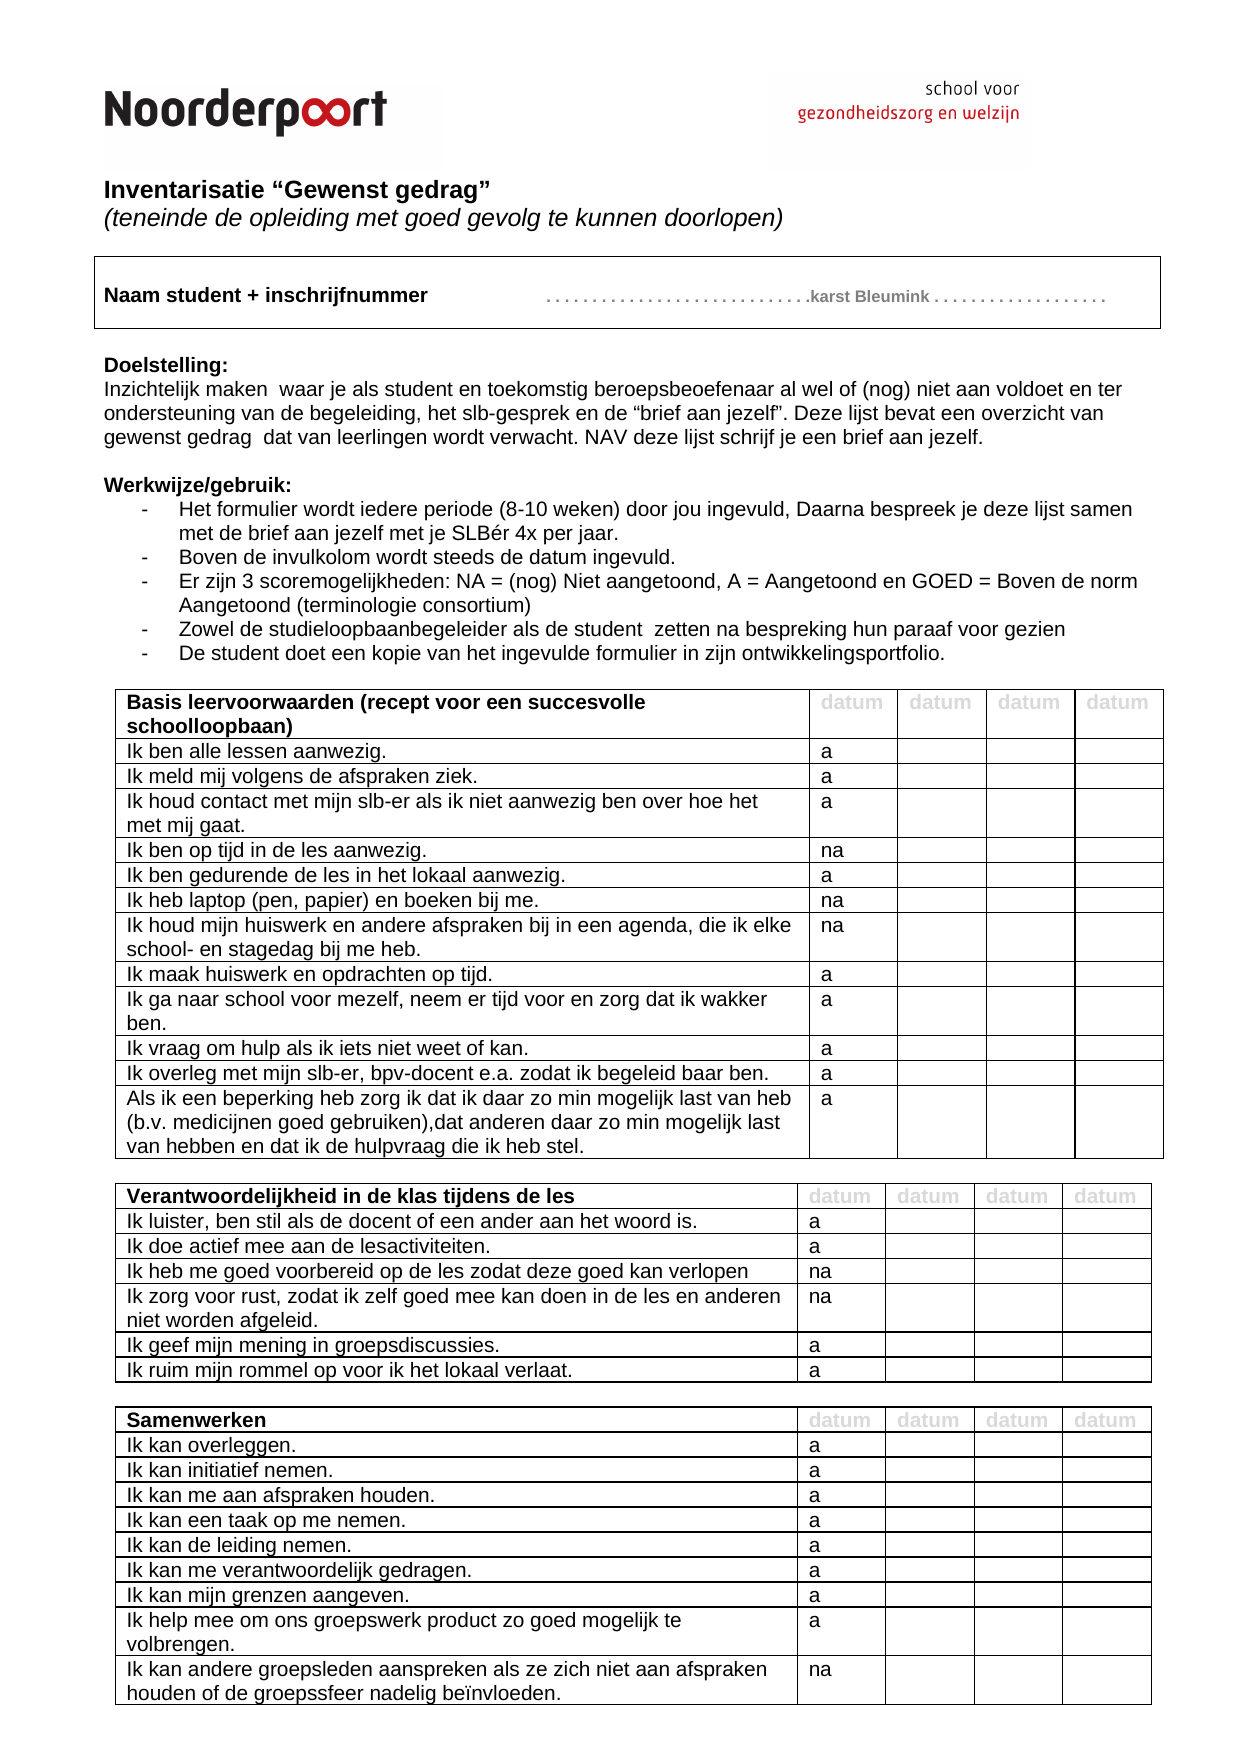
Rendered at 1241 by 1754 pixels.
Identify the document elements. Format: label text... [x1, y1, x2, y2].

table_cell na [810, 913, 897, 961]
table_cell a [798, 1533, 885, 1556]
table_cell a [798, 1333, 885, 1356]
table_cell [1076, 962, 1163, 986]
table_cell Ik zorg voor rust, zodat ik zelf goed mee kan doen in de les en anderen niet worden afgeleid. [116, 1284, 797, 1331]
table_cell [975, 1284, 1062, 1331]
table_cell [975, 1656, 1062, 1704]
list Zowel de studieloopbaanbegeleider als de student zetten na bespreking hun paraaf voor gezien [141, 617, 1152, 641]
table_cell Ik help mee om ons groepswerk product zo goed mogelijk te volbrengen. [116, 1608, 797, 1655]
table_cell a [810, 1061, 897, 1084]
table_cell [886, 1608, 974, 1655]
table_cell a [810, 789, 897, 837]
picture [766, 73, 1031, 170]
table_cell [898, 888, 986, 912]
table_cell na [810, 838, 897, 862]
table_cell a [810, 863, 897, 887]
table_cell Ik maak huiswerk en opdrachten op tijd. [116, 962, 809, 986]
table_cell [1076, 1086, 1163, 1157]
table_cell [975, 1533, 1062, 1556]
table_cell [987, 888, 1074, 912]
table_cell [975, 1358, 1062, 1381]
table_cell Ik meld mij volgens de afspraken ziek. [116, 764, 809, 788]
table_cell Ik heb me goed voorbereid op de les zodat deze goed kan verlopen [116, 1259, 797, 1282]
table_cell Ik houd mijn huiswerk en andere afspraken bij in een agenda, die ik elke school- en stagedag bij me heb. [116, 913, 809, 961]
table_cell Ik heb laptop (pen, papier) en boeken bij me. [116, 888, 809, 912]
table_cell Als ik een beperking heb zorg ik dat ik daar zo min mogelijk last van heb (b.v. medicijnen goed gebruiken),dat anderen daar zo min mogelijk last van hebben en dat ik de hulpvraag die ik heb stel. [116, 1086, 809, 1157]
table_header datum [886, 1184, 974, 1207]
table_cell [1063, 1209, 1151, 1232]
table_cell [886, 1458, 974, 1481]
table_header datum [975, 1408, 1062, 1431]
table_cell Ik vraag om hulp als ik iets niet weet of kan. [116, 1036, 809, 1059]
table_cell [1063, 1608, 1151, 1655]
text Doelstelling: [103, 353, 1152, 377]
table_cell Ik doe actief mee aan de lesactiviteiten. [116, 1234, 797, 1257]
table_cell [1063, 1533, 1151, 1556]
list Boven de invulkolom wordt steeds de datum ingevuld. [141, 545, 1152, 569]
table_cell a [798, 1433, 885, 1456]
table_cell [898, 764, 986, 788]
table_cell [886, 1558, 974, 1581]
table_cell [898, 987, 986, 1034]
table_cell [886, 1583, 974, 1606]
table_cell a [798, 1558, 885, 1581]
table_cell [1063, 1433, 1151, 1456]
table_header datum [798, 1408, 885, 1431]
table_cell [1063, 1259, 1151, 1282]
table_cell [898, 789, 986, 837]
table_cell Ik luister, ben stil als de docent of een ander aan het woord is. [116, 1209, 797, 1232]
table_cell a [810, 987, 897, 1034]
table_cell a [798, 1583, 885, 1606]
table_cell na [810, 888, 897, 912]
table_header datum [810, 690, 897, 738]
table_cell [898, 838, 986, 862]
table_header datum [1063, 1408, 1151, 1431]
table_cell a [798, 1209, 885, 1232]
table_cell [1063, 1508, 1151, 1531]
table_cell [975, 1458, 1062, 1481]
table_cell [886, 1483, 974, 1506]
table_cell [886, 1533, 974, 1556]
table_header datum [886, 1408, 974, 1431]
table_cell [987, 838, 1074, 862]
table_cell [898, 962, 986, 986]
table_cell [1076, 987, 1163, 1034]
table_cell Ik kan me verantwoordelijk gedragen. [116, 1558, 797, 1581]
table_cell [898, 913, 986, 961]
table_cell [898, 1036, 986, 1059]
table_cell [987, 1086, 1074, 1157]
table_cell na [798, 1656, 885, 1704]
table_cell Ik geef mijn mening in groepsdiscussies. [116, 1333, 797, 1356]
table_cell [987, 1061, 1074, 1084]
table_cell [1063, 1284, 1151, 1331]
text Inzichtelijk maken waar je als student en toekomstig beroepsbeoefenaar al wel of (nog) niet aan voldoet en ter ondersteuning van de begeleiding, het slb-gesprek en de “brief aan jezelf”. Deze lijst bevat een overzicht van gewenst gedrag dat van leerlingen wordt verwacht. NAV deze lijst schrijf je een brief aan jezelf. [103, 377, 1152, 449]
text Werkwijze/gebruik: [103, 473, 1152, 497]
table_cell [1076, 888, 1163, 912]
table_cell [886, 1209, 974, 1232]
picture [103, 86, 446, 170]
table_cell a [810, 1086, 897, 1157]
table_cell Ik ben gedurende de les in het lokaal aanwezig. [116, 863, 809, 887]
table_cell a [798, 1608, 885, 1655]
table_cell [1063, 1483, 1151, 1506]
table_cell [987, 764, 1074, 788]
table_cell [975, 1508, 1062, 1531]
table_cell [975, 1583, 1062, 1606]
list Het formulier wordt iedere periode (8-10 weken) door jou ingevuld, Daarna bespreek je deze lijst samen met de brief aan jezelf met je SLBér 4x per jaar. [141, 497, 1152, 545]
table_cell a [810, 764, 897, 788]
table_header datum [975, 1184, 1062, 1207]
table_cell [975, 1259, 1062, 1282]
table_cell [1076, 838, 1163, 862]
table_cell [1063, 1234, 1151, 1257]
table_cell [886, 1284, 974, 1331]
table_cell [987, 863, 1074, 887]
table_cell [975, 1333, 1062, 1356]
table_cell [975, 1209, 1062, 1232]
table_cell [1063, 1358, 1151, 1381]
table_cell Ik ga naar school voor mezelf, neem er tijd voor en zorg dat ik wakker ben. [116, 987, 809, 1034]
table_cell [898, 739, 986, 763]
table_cell [1063, 1583, 1151, 1606]
table_cell [1076, 789, 1163, 837]
table_cell [898, 1086, 986, 1157]
table_cell [898, 863, 986, 887]
table_cell [975, 1483, 1062, 1506]
table_cell [987, 789, 1074, 837]
table_cell Ik kan een taak op me nemen. [116, 1508, 797, 1531]
table_cell a [798, 1358, 885, 1381]
table_cell Ik kan me aan afspraken houden. [116, 1483, 797, 1506]
table_cell a [798, 1458, 885, 1481]
table_cell [1076, 1036, 1163, 1059]
table_header Samenwerken [116, 1408, 797, 1431]
table_cell [987, 1036, 1074, 1059]
table_cell [1076, 764, 1163, 788]
table_cell [1076, 1061, 1163, 1084]
table_cell a [798, 1508, 885, 1531]
table_cell [886, 1508, 974, 1531]
table_cell [886, 1333, 974, 1356]
table_cell [1063, 1656, 1151, 1704]
table_cell Ik houd contact met mijn slb-er als ik niet aanwezig ben over hoe het met mij gaat. [116, 789, 809, 837]
table_cell Ik kan overleggen. [116, 1433, 797, 1456]
table_cell [886, 1656, 974, 1704]
table_cell [987, 739, 1074, 763]
table_cell [975, 1608, 1062, 1655]
table_cell Ik kan de leiding nemen. [116, 1533, 797, 1556]
table_header Basis leervoorwaarden (recept voor een succesvolle schoolloopbaan) [116, 690, 809, 738]
table_cell [1063, 1558, 1151, 1581]
table_cell [987, 913, 1074, 961]
table_header Verantwoordelijkheid in de klas tijdens de les [116, 1184, 797, 1207]
table_cell a [798, 1483, 885, 1506]
table_cell Ik kan mijn grenzen aangeven. [116, 1583, 797, 1606]
table_header datum [798, 1184, 885, 1207]
table_cell [975, 1558, 1062, 1581]
table_cell [898, 1061, 986, 1084]
table_cell [987, 987, 1074, 1034]
list De student doet een kopie van het ingevulde formulier in zijn ontwikkelingsportfolio. [141, 641, 1152, 665]
table_cell [886, 1234, 974, 1257]
table_cell a [810, 739, 897, 763]
text Inventarisatie “Gewenst gedrag” [103, 174, 1152, 203]
table_cell [1063, 1333, 1151, 1356]
table_cell Ik overleg met mijn slb-er, bpv-docent e.a. zodat ik begeleid baar ben. [116, 1061, 809, 1084]
table_header datum [987, 690, 1074, 738]
table_cell [886, 1433, 974, 1456]
table_cell [1076, 913, 1163, 961]
table_cell [975, 1433, 1062, 1456]
text (teneinde de opleiding met goed gevolg te kunnen doorlopen) [103, 203, 1152, 232]
list Er zijn 3 scoremogelijkheden: NA = (nog) Niet aangetoond, A = Aangetoond en GOED = Boven de norm Aangetoond (terminologie consortium) [141, 569, 1152, 617]
table_cell [1063, 1458, 1151, 1481]
table_cell [987, 962, 1074, 986]
table_cell Ik ruim mijn rommel op voor ik het lokaal verlaat. [116, 1358, 797, 1381]
table_cell [1076, 739, 1163, 763]
table_cell Ik ben op tijd in de les aanwezig. [116, 838, 809, 862]
table_cell na [798, 1259, 885, 1282]
table_cell na [798, 1284, 885, 1331]
table_header datum [1076, 690, 1163, 738]
text Naam student + inschrijfnummer . . . . . . . . . . . . . . . . . . . . . . . . . . . . .karst Bleumink . . . . . . . . . . . . . . . . . . . [103, 283, 1152, 307]
table_cell [886, 1259, 974, 1282]
table_cell [975, 1234, 1062, 1257]
table_cell a [810, 962, 897, 986]
table_cell [1076, 863, 1163, 887]
table_header datum [1063, 1184, 1151, 1207]
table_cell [116, 1656, 797, 1704]
table_cell [886, 1358, 974, 1381]
table_cell a [798, 1234, 885, 1257]
table_cell Ik kan initiatief nemen. [116, 1458, 797, 1481]
table_header datum [898, 690, 986, 738]
table_cell a [810, 1036, 897, 1059]
table_cell Ik ben alle lessen aanwezig. [116, 739, 809, 763]
